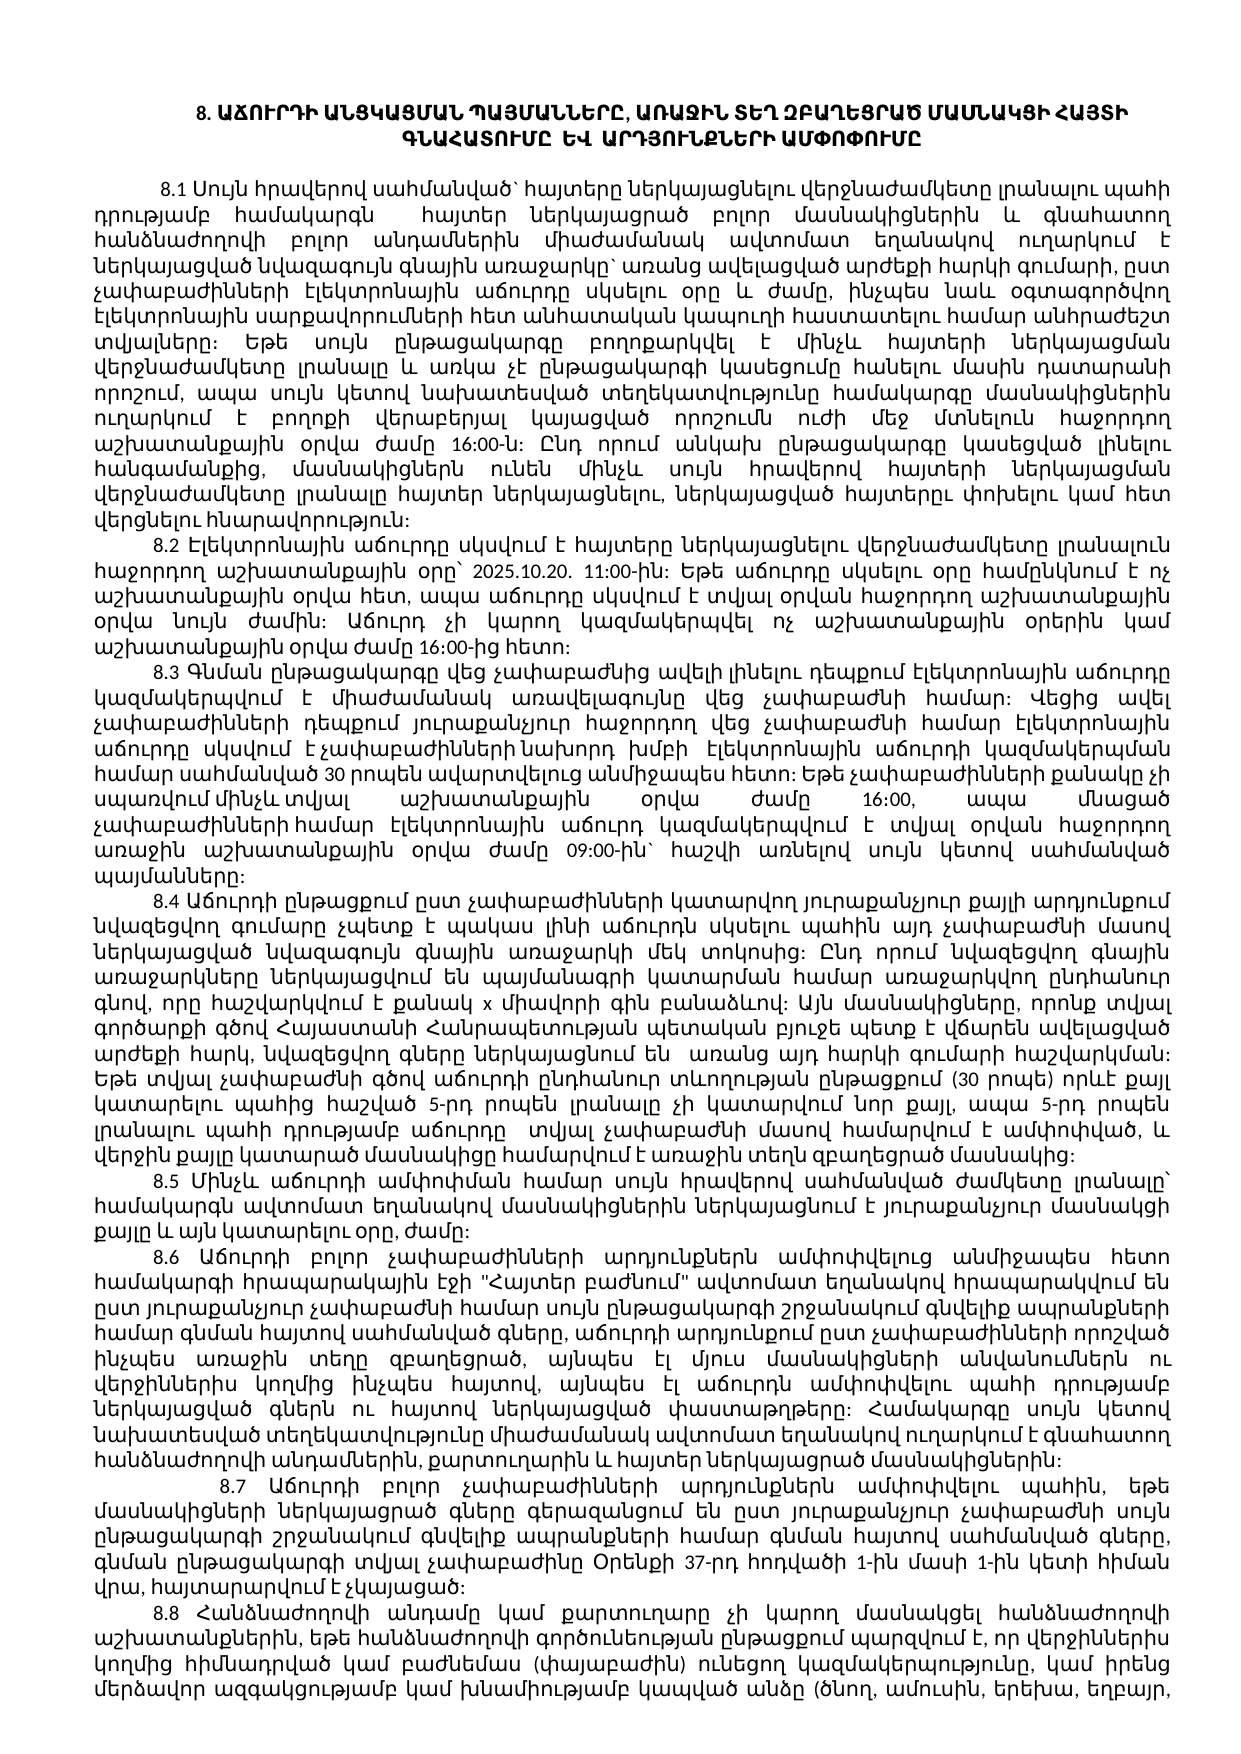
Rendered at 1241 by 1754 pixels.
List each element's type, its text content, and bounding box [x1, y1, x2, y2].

text 8.3 Գնման ընթացակարգը վեց չափաբաժնից ավելի լինելու դեպքում էլեկտրոնային աճուրդը կազմակերպվում է միաժամանակ առավելագույնը վեց չափաբաժնի համար: Վեցից ավել չափաբաժինների դեպքում յուրաքանչյուր հաջորդող վեց չափաբաժնի համար էլեկտրոնային աճուրդը սկսվում է չափաբաժինների նախորդ խմբի էլեկտրոնային աճուրդի կազմակերպման համար սահմանված 30 րոպեն ավարտվելուց անմիջապես հետո: Եթե չափաբաժինների քանակը չի սպառվում մինչև տվյալ աշխատանքային օրվա ժամը 16։00, ապա մնացած չափաբաժինների համար էլեկտրոնային աճուրդ կազմակերպվում է տվյալ օրվան հաջորդող առաջին աշխատանքային օրվա ժամը 09:00-ին` հաշվի առնելով սույն կետով սահմանված պայմանները: [94, 659, 1171, 888]
text ԳՆԱՀԱՏՈՒՄԸ ԵՎ ԱՐԴՅՈՒՆՔՆԵՐԻ ԱՄՓՈՓՈՒՄԸ [94, 126, 1171, 151]
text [94, 1600, 1171, 1702]
text 8.4 Աճուրդի ընթացքում ըստ չափաբաժինների կատարվող յուրաքանչյուր քայլի արդյունքում նվազեցվող գումարը չպետք է պակաս լինի աճուրդն սկսելու պահին այդ չափաբաժնի մասով ներկայացված նվազագույն գնային առաջարկի մեկ տոկոսից: Ընդ որում նվազեցվող գնային առաջարկները ներկայացվում են պայմանագրի կատարման համար առաջարկվող ընդհանուր գնով, որը հաշվարկվում է քանակ x միավորի գին բանաձևով: Այն մասնակիցները, որոնք տվյալ գործարքի գծով Հայաստանի Հանրապետության պետական բյուջե պետք է վճարեն ավելացված արժեքի հարկ, նվազեցվող գները ներկայացնում են առանց այդ հարկի գումարի հաշվարկման: Եթե տվյալ չափաբաժնի գծով աճուրդի ընդհանուր տևողության ընթացքում (30 րոպե) որևէ քայլ կատարելու պահից հաշված 5-րդ րոպեն լրանալը չի կատարվում նոր քայլ, ապա 5-րդ րոպեն լրանալու պահի դրությամբ աճուրդը տվյալ չափաբաժնի մասով համարվում է ամփոփված, և վերջին քայլը կատարած մասնակիցը համարվում է առաջին տեղն զբաղեցրած մասնակից: [94, 888, 1171, 1168]
text 8.1 Սույն հրավերով սահմանված` հայտերը ներկայացնելու վերջնաժամկետը լրանալու պահի դրությամբ համակարգն հայտեր ներկայացրած բոլոր մասնակիցներին և գնահատող հանձնաժողովի բոլոր անդամներին միաժամանակ ավտոմատ եղանակով ուղարկում է ներկայացված նվազագույն գնային առաջարկը` առանց ավելացված արժեքի հարկի գումարի, ըստ չափաբաժինների էլեկտրոնային աճուրդը սկսելու օրը և ժամը, ինչպես նաև օգտագործվող էլեկտրոնային սարքավորումների հետ անհատական կապուղի հաստատելու համար անհրաժեշտ տվյալները։ Եթե սույն ընթացակարգը բողոքարկվել է մինչև հայտերի ներկայացման վերջնաժամկետը լրանալը և առկա չէ ընթացակարգի կասեցումը հանելու մասին դատարանի որոշում, ապա սույն կետով նախատեսված տեղեկատվությունը համակարգը մասնակիցներին ուղարկում է բողոքի վերաբերյալ կայացված որոշումն ուժի մեջ մտնելուն հաջորդող աշխատանքային օրվա ժամը 16:00-ն: Ընդ որում անկախ ընթացակարգը կասեցված լինելու հանգամանքից, մասնակիցներն ունեն մինչև սույն հրավերով հայտերի ներկայացման վերջնաժամկետը լրանալը հայտեր ներկայացնելու, ներկայացված հայտերըւ փոխելու կամ հետ վերցնելու հնարավորություն: [94, 177, 1171, 532]
text 8.7 Աճուրդի բոլոր չափաբաժինների արդյունքներն ամփոփվելու պահին, եթե մասնակիցների ներկայացրած գները գերազանցում են ըստ յուրաքանչյուր չափաբաժնի սույն ընթացակարգի շրջանակում գնվելիք ապրանքների համար գնման հայտով սահմանված գները, գնման ընթացակարգի տվյալ չափաբաժինը Օրենքի 37-րդ հոդվածի 1-ին մասի 1-ին կետի հիման վրա, հայտարարվում է չկայացած: [94, 1473, 1171, 1600]
text 8.6 Աճուրդի բոլոր չափաբաժինների արդյունքներն ամփոփվելուց անմիջապես հետո համակարգի հրապարակային էջի "Հայտեր բաժնում" ավտոմատ եղանակով հրապարակվում են ըստ յուրաքանչյուր չափաբաժնի համար սույն ընթացակարգի շրջանակում գնվելիք ապրանքների համար գնման հայտով սահմանված գները, աճուրդի արդյունքում ըստ չափաբաժինների որոշված ինչպես առաջին տեղը զբաղեցրած, այնպես էլ մյուս մասնակիցների անվանումներն ու վերջիններիս կողմից ինչպես հայտով, այնպես էլ աճուրդն ամփոփվելու պահի դրությամբ ներկայացված գներն ու հայտով ներկայացված փաստաթղթերը: Համակարգը սույն կետով նախատեսված տեղեկատվությունը միաժամանակ ավտոմատ եղանակով ուղարկում է գնահատող հանձնաժողովի անդամներին, քարտուղարին և հայտեր ներկայացրած մասնակիցներին: [94, 1244, 1171, 1473]
text 8.5 Մինչև աճուրդի ամփոփման համար սույն հրավերով սահմանված ժամկետը լրանալը՝ համակարգն ավտոմատ եղանակով մասնակիցներին ներկայացնում է յուրաքանչյուր մասնակցի քայլը և այն կատարելու օրը, ժամը: [94, 1168, 1171, 1244]
text 8.2 Էլեկտրոնային աճուրդը սկսվում է հայտերը ներկայացնելու վերջնաժամկետը լրանալուն հաջորդող աշխատանքային օրը՝ 2025.10.20. 11:00 -ին: Եթե աճուրդը սկսելու օրը համընկնում է ոչ աշխատանքային օրվա հետ, ապա աճուրդը սկսվում է տվյալ օրվան հաջորդող աշխատանքային օրվա նույն ժամին: Աճուրդ չի կարող կազմակերպվել ոչ աշխատանքային օրերին կամ աշխատանքային օրվա ժամը 16։00-ից հետո: [94, 532, 1171, 659]
text 8. ԱՃՈՒՐԴԻ ԱՆՑԿԱՑՄԱՆ ՊԱՅՄԱՆՆԵՐԸ, ԱՌԱՋԻՆ ՏԵՂ ԶԲԱՂԵՑՐԱԾ ՄԱՍՆԱԿՑԻ ՀԱՅՏԻ [94, 100, 1171, 126]
